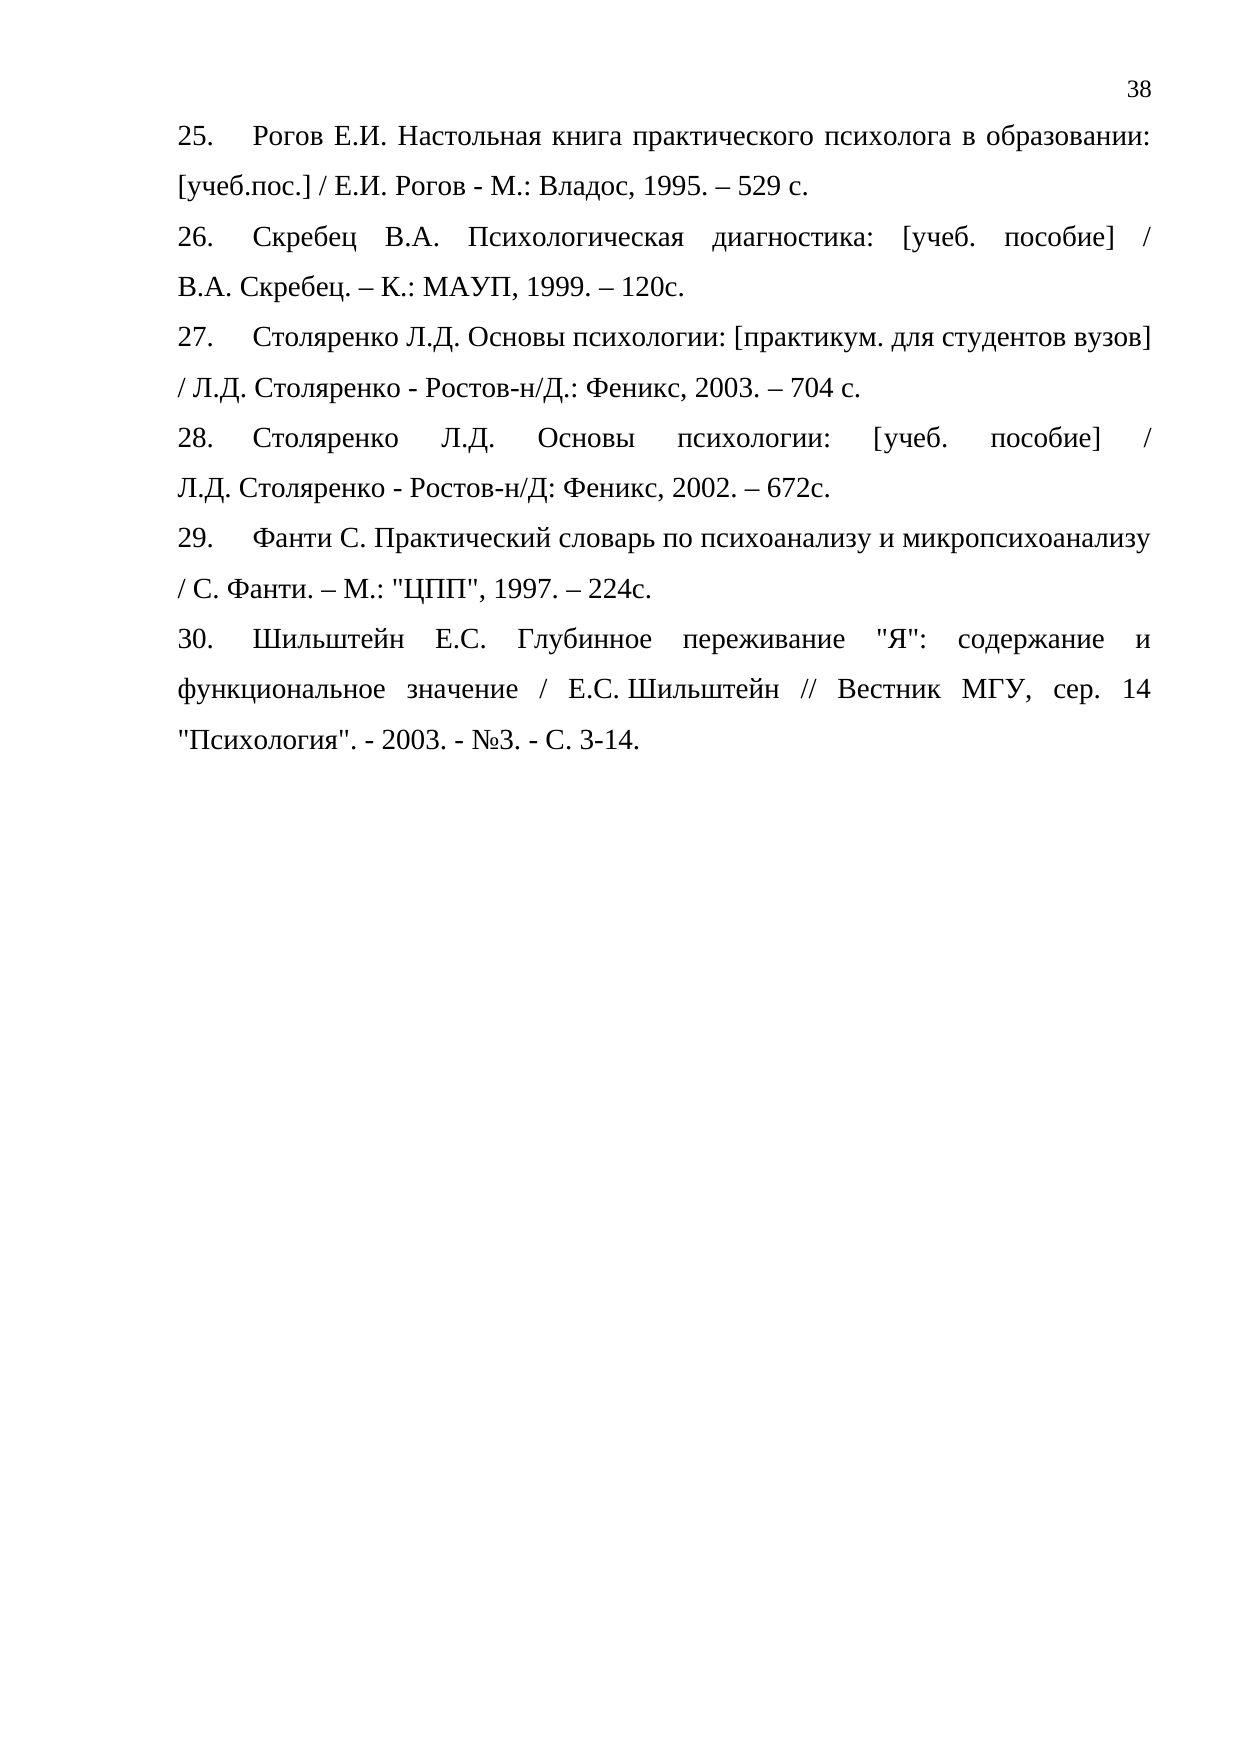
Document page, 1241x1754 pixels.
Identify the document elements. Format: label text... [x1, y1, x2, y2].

list Столяренко Л.Д. Основы психологии: [практикум. для студентов вузов] / Л.Д. Столяренко - Ростов-н/Д.: Феникс, 2003. – 704 с. [177, 319, 1152, 403]
list Фанти С. Практический словарь по психоанализу и микропсихоанализу / С. Фанти. – М.: "ЦПП", 1997. – 224с. [177, 521, 1152, 604]
list Столяренко Л.Д. Основы психологии: [учеб. пособие] / Л.Д. Столяренко - Ростов-н/Д: Феникс, 2002. – 672с. [177, 420, 1152, 504]
list Шильштейн Е.С. Глубинное переживание "Я": содержание и функциональное значение / Е.С. Шильштейн // Вестник МГУ, сер. 14 "Психология". - 2003. - №3. - С. 3-14. [177, 621, 1152, 755]
list Рогов Е.И. Настольная книга практического психолога в образовании: [учеб.пос.] / Е.И. Рогов - М.: Владос, 1995. – 529 c. [177, 118, 1152, 202]
list Скребец В.А. Психологическая диагностика: [учеб. пособие] / В.А. Скребец. – К.: МАУП, 1999. – 120с. [177, 219, 1152, 303]
